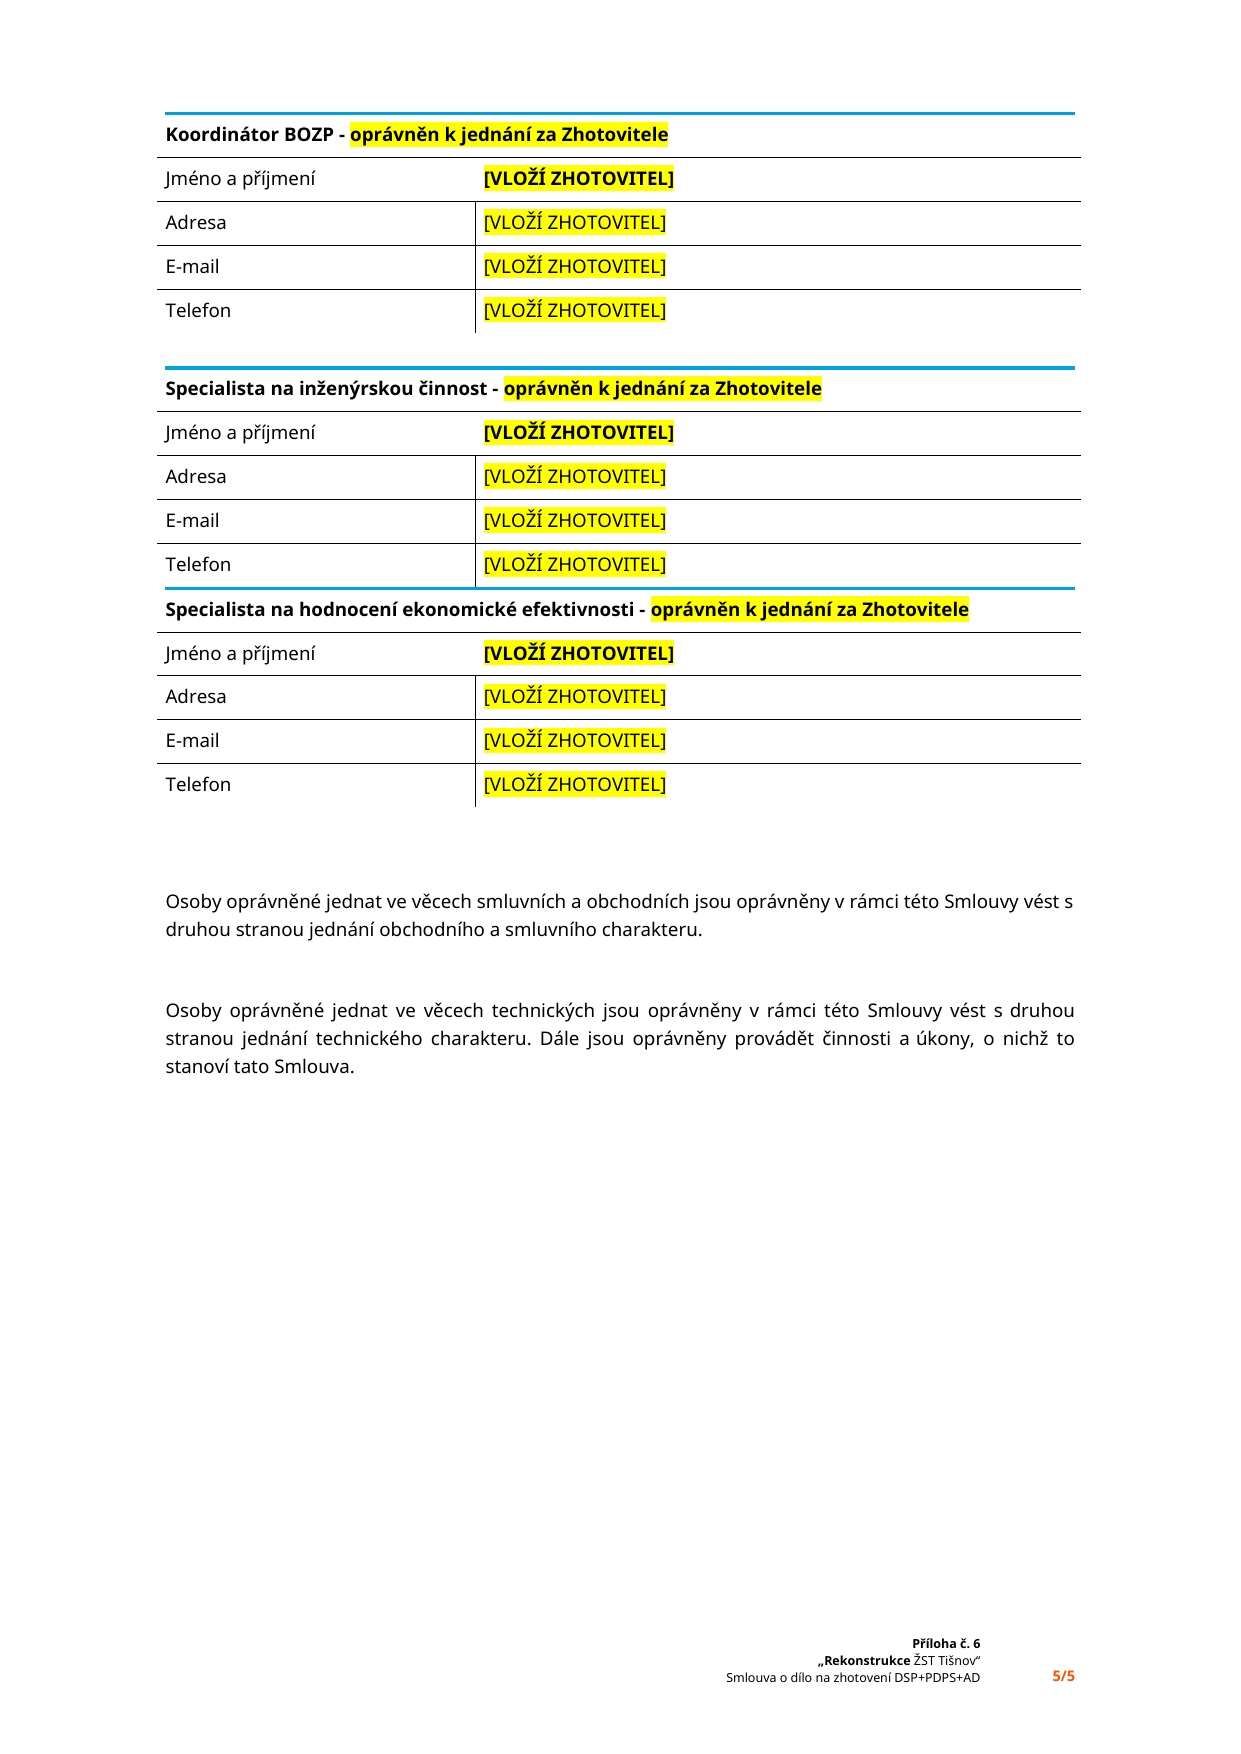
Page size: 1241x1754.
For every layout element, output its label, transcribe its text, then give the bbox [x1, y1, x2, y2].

table_header Jméno a příjmení [157, 158, 475, 201]
table_cell [VLOŽÍ ZHOTOVITEL] [476, 456, 1081, 499]
table_cell Telefon [157, 544, 475, 587]
table_cell [VLOŽÍ ZHOTOVITEL] [476, 720, 1081, 763]
table_cell [VLOŽÍ ZHOTOVITEL] [476, 290, 1081, 332]
table_cell [VLOŽÍ ZHOTOVITEL] [476, 246, 1081, 289]
table_cell [VLOŽÍ ZHOTOVITEL] [476, 202, 1081, 245]
text Specialista na inženýrskou činnost - oprávněn k jednání za Zhotovitele [165, 370, 1075, 401]
table_cell [VLOŽÍ ZHOTOVITEL] [476, 676, 1081, 719]
table_cell [VLOŽÍ ZHOTOVITEL] [476, 544, 1081, 587]
table_header [VLOŽÍ ZHOTOVITEL] [475, 633, 1081, 675]
table_cell [VLOŽÍ ZHOTOVITEL] [476, 500, 1081, 543]
table_header Jméno a příjmení [157, 633, 475, 675]
table_cell Adresa [157, 456, 475, 499]
table_cell E-mail [157, 246, 475, 289]
text Specialista na hodnocení ekonomické efektivnosti - oprávněn k jednání za Zhotovitele [165, 590, 1075, 622]
table_cell E-mail [157, 500, 475, 543]
table_cell [VLOŽÍ ZHOTOVITEL] [476, 764, 1081, 807]
text Osoby oprávněné jednat ve věcech smluvních a obchodních jsou oprávněny v rámci této Smlouvy vést s druhou stranou jednání obchodního a smluvního charakteru. [165, 888, 1075, 942]
table_header [VLOŽÍ ZHOTOVITEL] [475, 412, 1081, 455]
table_cell Telefon [157, 290, 475, 332]
text Koordinátor BOZP - oprávněn k jednání za Zhotovitele [165, 115, 1075, 147]
table_cell E-mail [157, 720, 475, 763]
table_cell Adresa [157, 676, 475, 719]
table_cell Adresa [157, 202, 475, 245]
table_header Jméno a příjmení [157, 412, 475, 455]
table_cell Telefon [157, 764, 475, 807]
text Osoby oprávněné jednat ve věcech technických jsou oprávněny v rámci této Smlouvy vést s druhou stranou jednání technického charakteru. Dále jsou oprávněny provádět činnosti a úkony, o nichž to stanoví tato Smlouva. [165, 997, 1075, 1079]
table_header [VLOŽÍ ZHOTOVITEL] [475, 158, 1081, 201]
